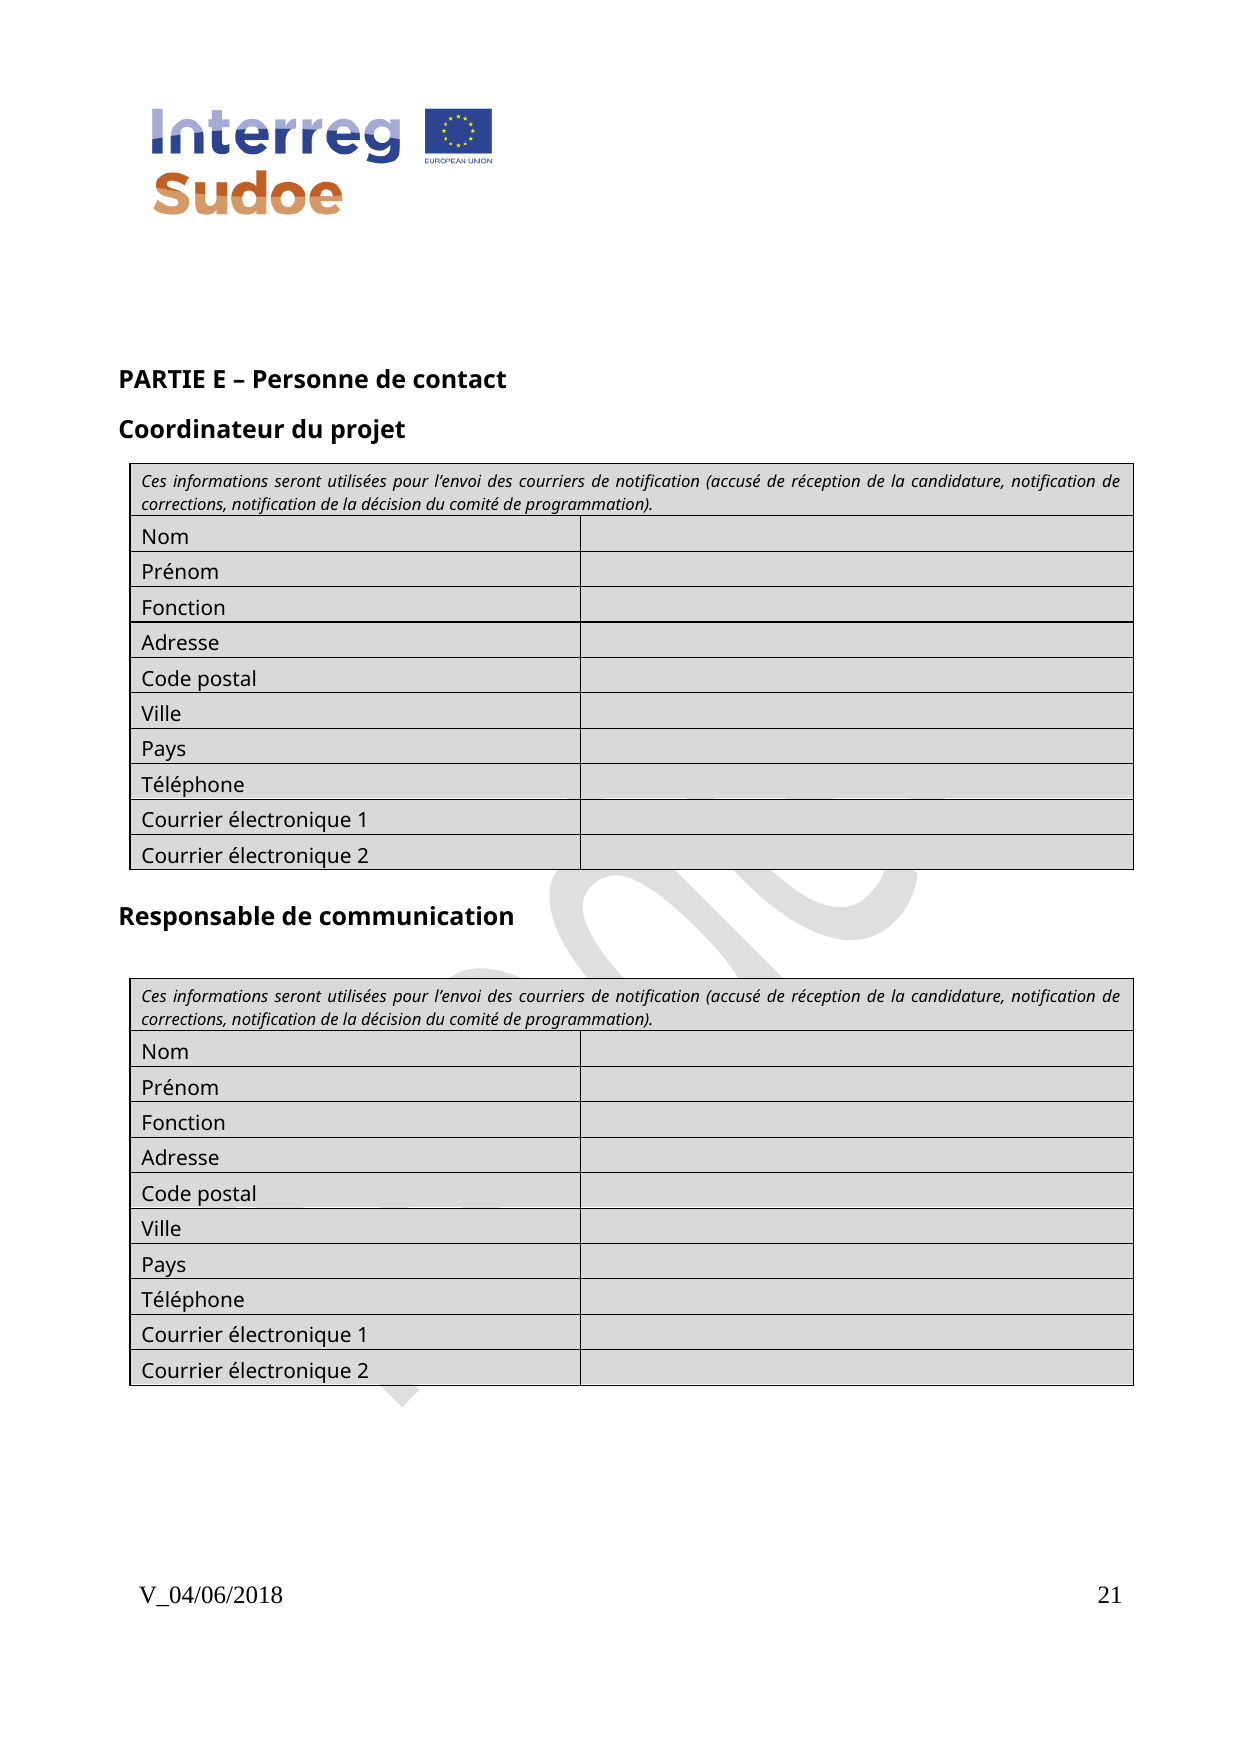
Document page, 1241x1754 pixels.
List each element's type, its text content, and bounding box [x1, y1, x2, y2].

table_cell [581, 1031, 1133, 1066]
table_cell [581, 1315, 1133, 1349]
table_cell [581, 1102, 1133, 1137]
table_cell [581, 835, 1133, 869]
table_cell [581, 729, 1133, 763]
text PARTIE E – Personne de contact [118, 361, 1122, 395]
table_cell [581, 623, 1133, 657]
table_cell Courrier électronique 2 [131, 1350, 580, 1384]
picture [118, 75, 524, 249]
table_cell [581, 764, 1133, 798]
table_cell [581, 1244, 1133, 1278]
text Responsable de communication [118, 899, 1122, 933]
table_cell [581, 1138, 1133, 1172]
table_cell Téléphone [131, 764, 580, 798]
table_cell Prénom [131, 552, 580, 586]
table_cell [581, 1279, 1133, 1314]
table_cell Pays [131, 729, 580, 763]
table_header Ces informations seront utilisées pour l’envoi des courriers de notification (accusé de réception de la candidature, notification de corrections, notification de la décision du comité de programmation). [131, 464, 1133, 515]
table_cell Fonction [131, 1102, 580, 1137]
table_cell [581, 1209, 1133, 1243]
table_cell [581, 1173, 1133, 1207]
table_cell Courrier électronique 1 [131, 800, 580, 834]
table_cell [581, 800, 1133, 834]
table_cell Pays [131, 1244, 580, 1278]
table_cell Nom [131, 516, 580, 551]
text Coordinateur du projet [118, 412, 1122, 446]
table_cell Courrier électronique 1 [131, 1315, 580, 1349]
table_cell [581, 516, 1133, 551]
table_header Ces informations seront utilisées pour l’envoi des courriers de notification (accusé de réception de la candidature, notification de corrections, notification de la décision du comité de programmation). [131, 979, 1133, 1030]
table_cell Adresse [131, 623, 580, 657]
table_cell Nom [131, 1031, 580, 1066]
table_cell Ville [131, 1209, 580, 1243]
table_cell Adresse [131, 1138, 580, 1172]
table_cell [581, 658, 1133, 692]
table_cell Code postal [131, 658, 580, 692]
table_cell Ville [131, 693, 580, 728]
table_cell [581, 1350, 1133, 1384]
table_cell Courrier électronique 2 [131, 835, 580, 869]
table_cell Fonction [131, 587, 580, 621]
table_cell [581, 552, 1133, 586]
table_cell [581, 1067, 1133, 1101]
table_cell Téléphone [131, 1279, 580, 1314]
table_cell [581, 693, 1133, 728]
table_cell Prénom [131, 1067, 580, 1101]
table_cell Code postal [131, 1173, 580, 1207]
table_cell [581, 587, 1133, 621]
